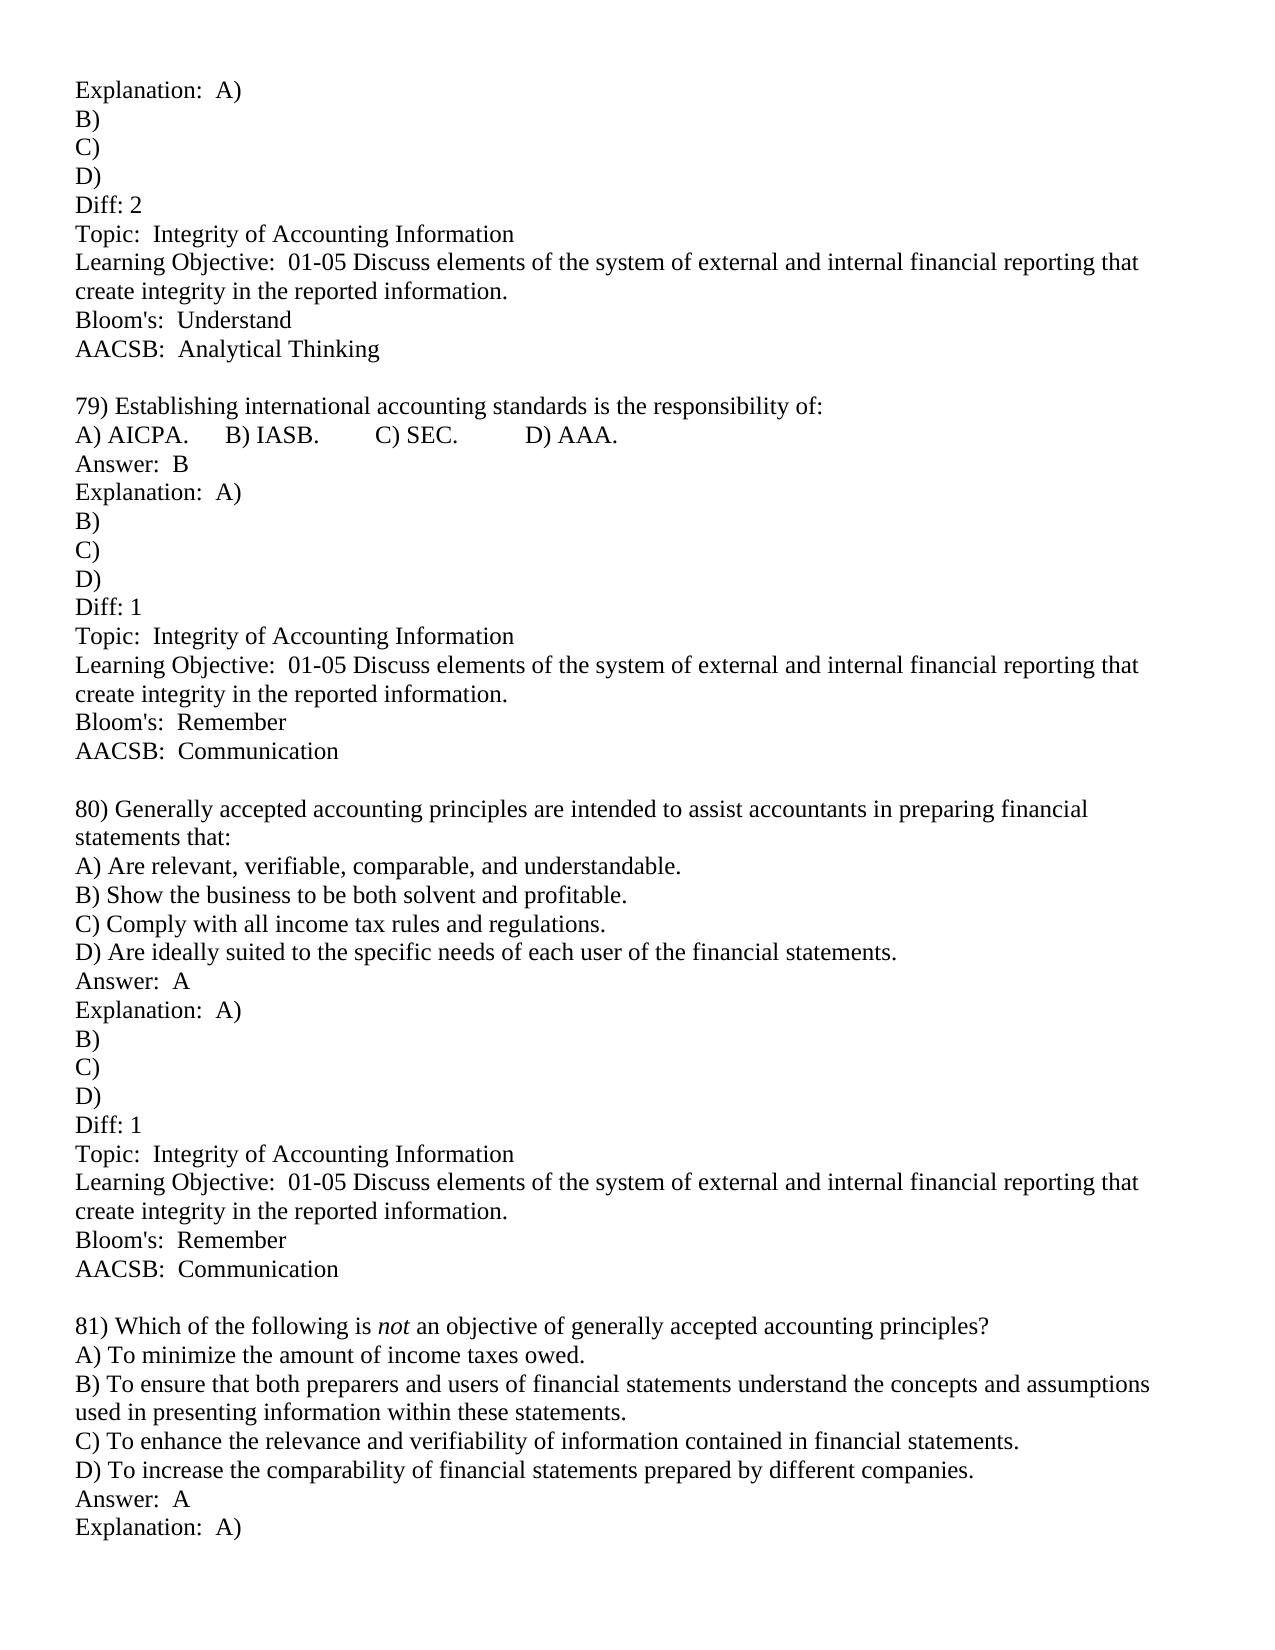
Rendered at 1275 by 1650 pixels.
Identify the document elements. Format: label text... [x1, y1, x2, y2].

text D) [75, 564, 1200, 592]
text Explanation: A) [75, 1512, 1200, 1541]
text A) To minimize the amount of income taxes owed. [75, 1340, 1162, 1369]
text Explanation: A) [75, 477, 1200, 506]
text C) Comply with all income tax rules and regulations. [75, 909, 1162, 937]
text B) To ensure that both preparers and users of financial statements understand the concepts and assumptions used in presenting information within these statements. [75, 1369, 1162, 1426]
text 81) Which of the following is not an objective of generally accepted accounting principles? [75, 1311, 1162, 1340]
text AACSB: Communication [75, 1254, 1200, 1282]
text Topic: Integrity of Accounting Information [75, 1139, 1200, 1167]
text C) [75, 132, 1200, 161]
text AACSB: Communication [75, 736, 1200, 765]
text Answer: A [75, 966, 1200, 995]
text A) AICPA. B) IASB. C) SEC. D) AAA. [75, 420, 1162, 449]
text Bloom's: Understand [75, 305, 1200, 334]
text Diff: 2 [75, 190, 1200, 219]
text C) To enhance the relevance and verifiability of information contained in financial statements. [75, 1426, 1162, 1455]
text Diff: 1 [75, 592, 1200, 621]
text D) [75, 161, 1200, 190]
text D) [75, 1081, 1200, 1110]
text Topic: Integrity of Accounting Information [75, 219, 1200, 247]
text Bloom's: Remember [75, 707, 1200, 736]
text 80) Generally accepted accounting principles are intended to assist accountants in preparing financial statements that: [75, 794, 1162, 851]
text Bloom's: Remember [75, 1225, 1200, 1254]
text B) [75, 104, 1200, 132]
text Explanation: A) [75, 75, 1200, 104]
text B) [75, 506, 1200, 535]
text Answer: A [75, 1484, 1200, 1512]
text A) Are relevant, verifiable, comparable, and understandable. [75, 851, 1162, 880]
text Answer: B [75, 449, 1200, 477]
text AACSB: Analytical Thinking [75, 334, 1200, 362]
text D) Are ideally suited to the specific needs of each user of the financial statements. [75, 937, 1162, 966]
text B) [75, 1024, 1200, 1052]
text Explanation: A) [75, 995, 1200, 1024]
text Diff: 1 [75, 1110, 1200, 1139]
text 79) Establishing international accounting standards is the responsibility of: [75, 391, 1162, 420]
text C) [75, 535, 1200, 564]
text B) Show the business to be both solvent and profitable. [75, 880, 1162, 909]
text C) [75, 1052, 1200, 1081]
text Topic: Integrity of Accounting Information [75, 621, 1200, 650]
text D) To increase the comparability of financial statements prepared by different companies. [75, 1455, 1162, 1484]
